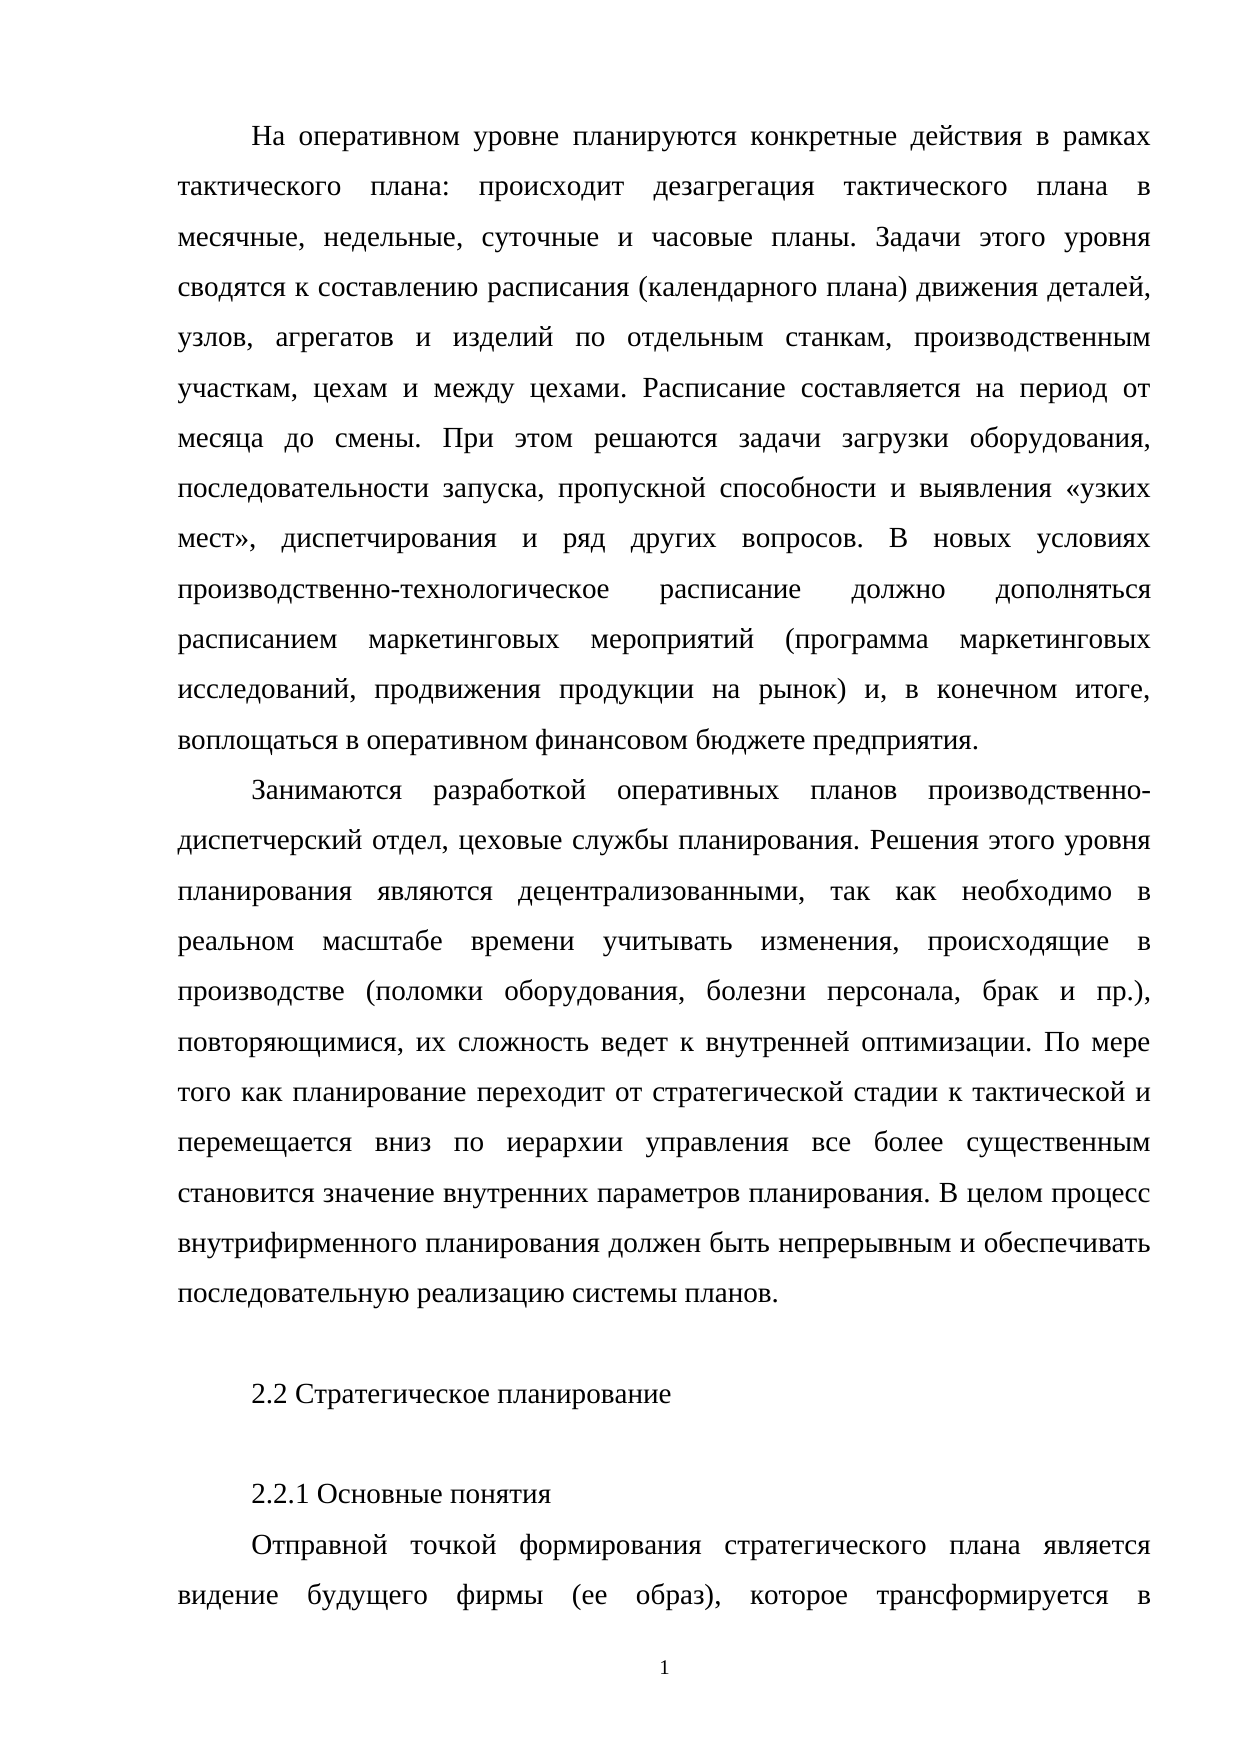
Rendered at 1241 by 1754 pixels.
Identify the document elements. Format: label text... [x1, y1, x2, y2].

text Занимаются разработкой оперативных планов производственно-диспетчерский отдел, цеховые службы планирования. Решения этого уровня планирования являются децентрализованными, так как необходимо в реальном масштабе времени учитывать изменения, происходящие в производстве (поломки оборудования, болезни персонала, брак и пр.), повторяющимися, их сложность ведет к внутренней оптимизации. По мере того как планирование переходит от стратегической стадии к тактической и перемещается вниз по иерархии управления все более существенным становится значение внутренних параметров планирования. В целом процесс внутрифирменного планирования должен быть непрерывным и обеспечивать последовательную реализацию системы планов. [177, 772, 1152, 1309]
text 2.2.1 Основные понятия [177, 1477, 1152, 1510]
text 2.2 Стратегическое планирование [177, 1376, 1152, 1409]
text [177, 1527, 1152, 1611]
text На оперативном уровне планируются конкретные действия в рамках тактического плана: происходит дезагрегация тактического плана в месячные, недельные, суточные и часовые планы. Задачи этого уровня сводятся к составлению расписания (календарного плана) движения деталей, узлов, агрегатов и изделий по отдельным станкам, производственным участкам, цехам и между цехами. Расписание составляется на период от месяца до смены. При этом решаются задачи загрузки оборудования, последовательности запуска, пропускной способности и выявления «узких мест», диспетчирования и ряд других вопросов. В новых условиях производственно-технологическое расписание должно дополняться расписанием маркетинговых мероприятий (программа маркетинговых исследований, продвижения продукции на рынок) и, в конечном итоге, воплощаться в оперативном финансовом бюджете предприятия. [177, 118, 1152, 755]
